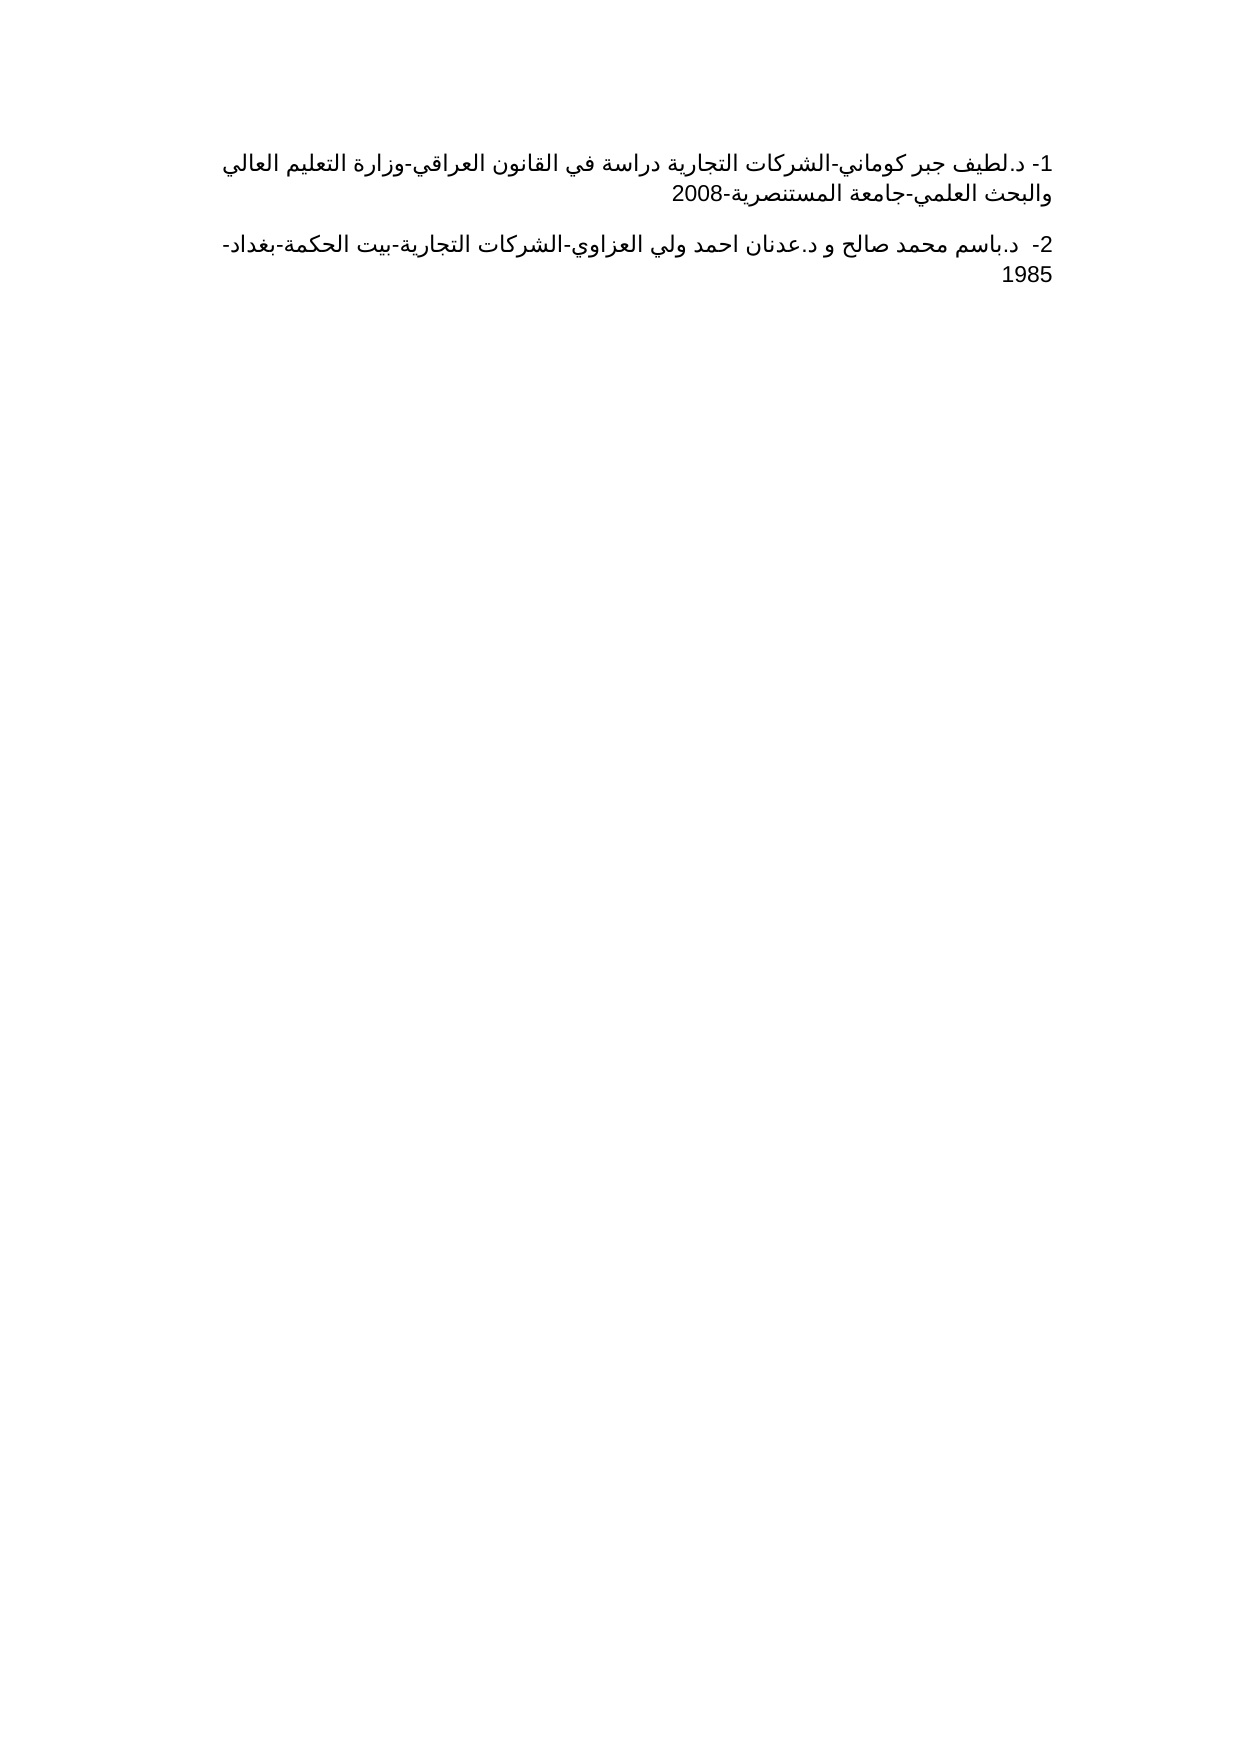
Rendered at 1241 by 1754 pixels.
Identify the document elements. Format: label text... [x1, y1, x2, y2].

text 2- د.باسم محمد صالح و د.عدنان احمد ولي العزاوي-الشركات التجارية-بيت الحكمة-بغداد-1985 [187, 231, 1053, 288]
text 1- د.لطيف جبر كوماني-الشركات التجارية دراسة في القانون العراقي-وزارة التعليم العالي والبحث العلمي-جامعة المستنصرية-2008 [187, 150, 1053, 207]
